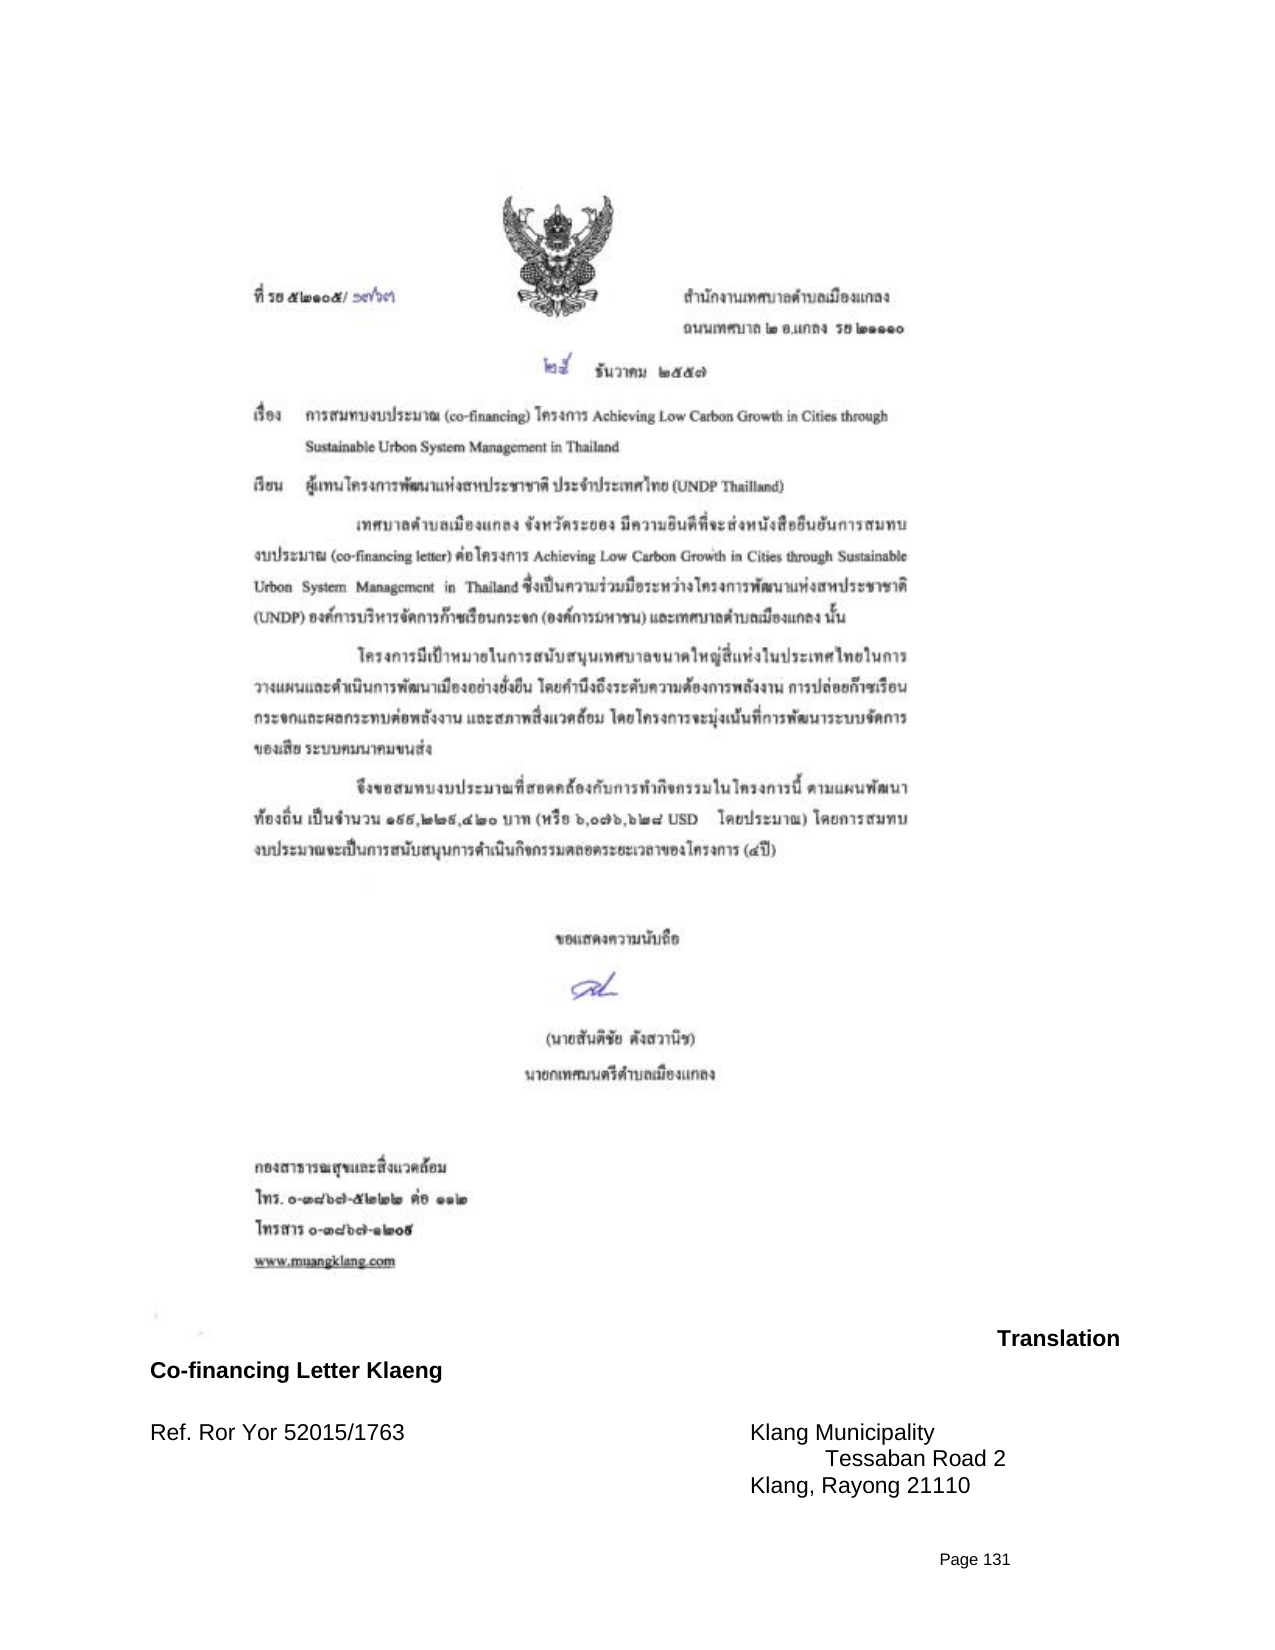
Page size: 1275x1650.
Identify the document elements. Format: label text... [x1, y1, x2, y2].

text Ref. Ror Yor 52015/1763 Klang Municipality Tessaban Road 2 [150, 1419, 1125, 1472]
text Klang, Rayong 21110 [150, 1472, 1125, 1498]
picture [150, 150, 997, 1347]
